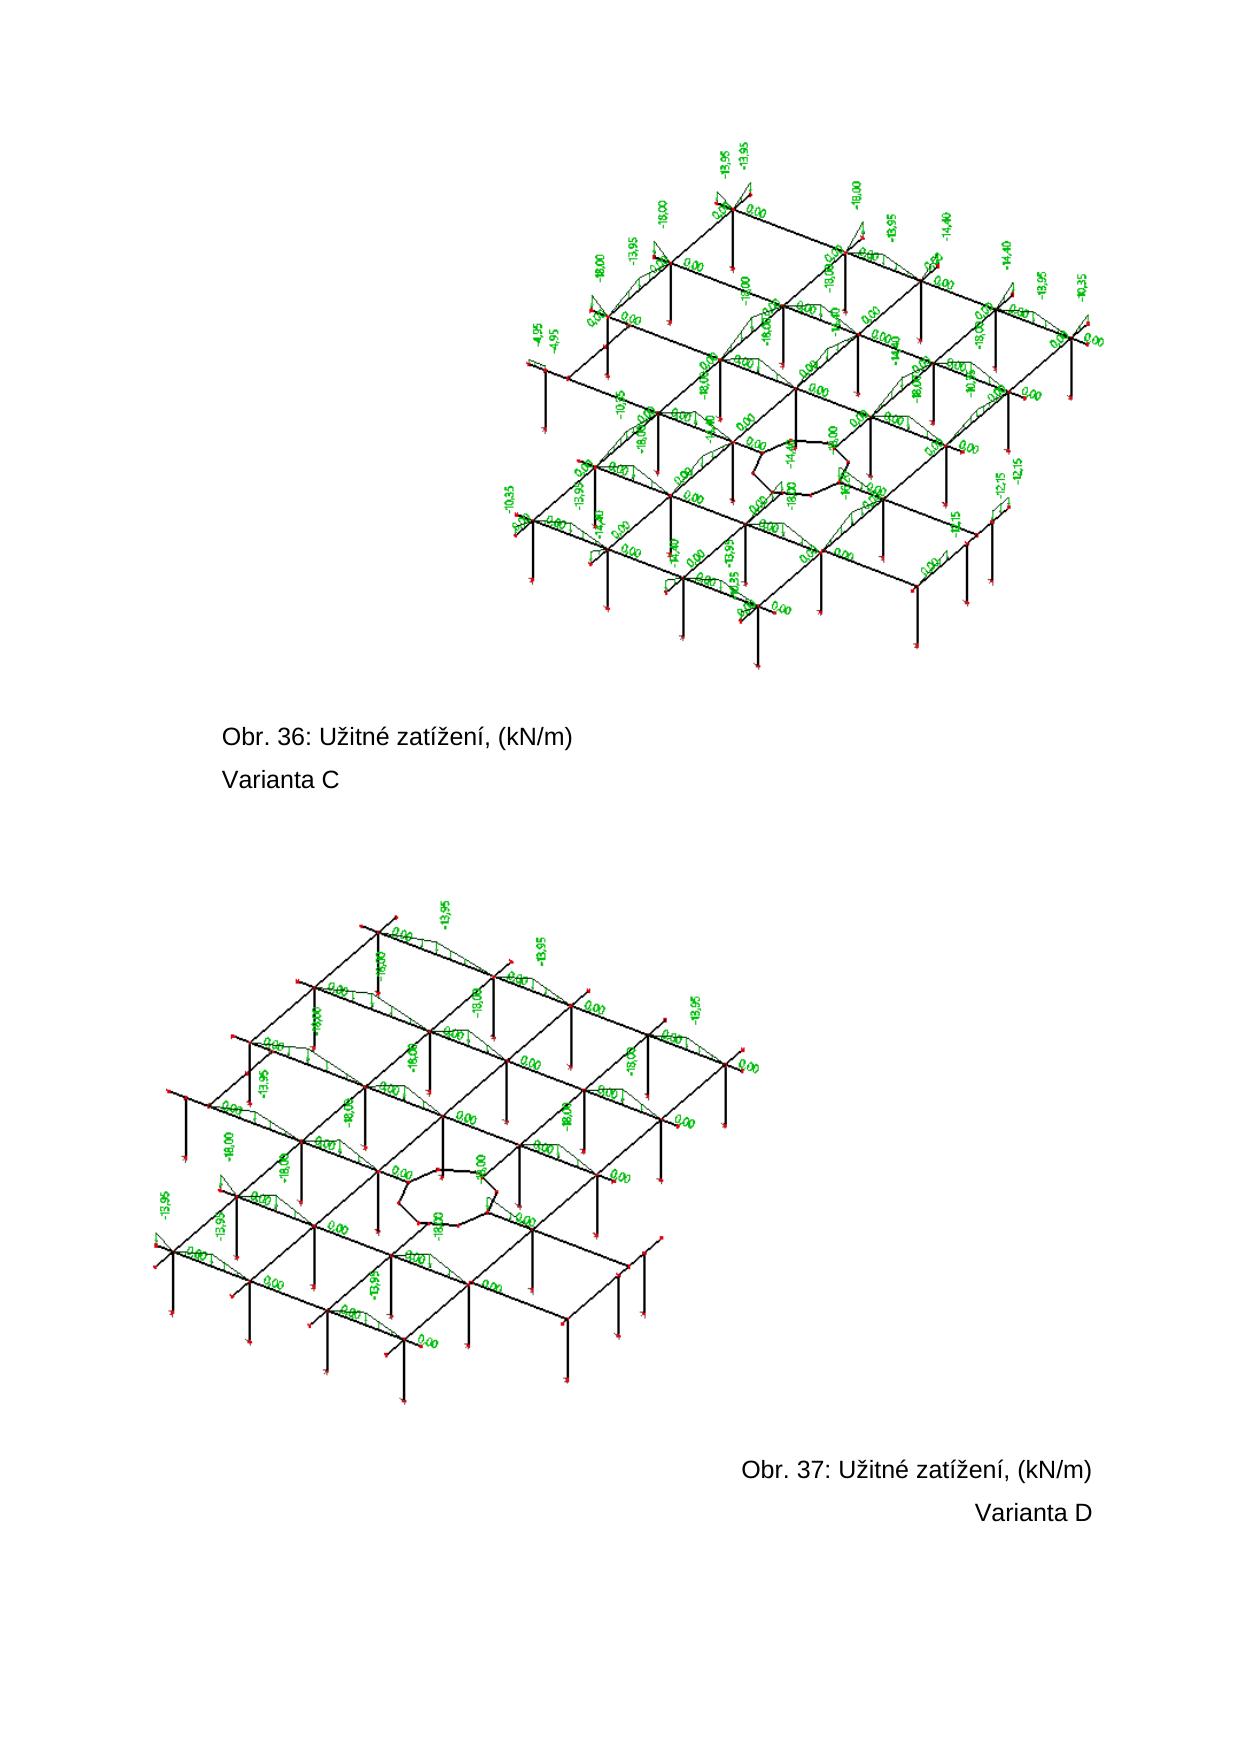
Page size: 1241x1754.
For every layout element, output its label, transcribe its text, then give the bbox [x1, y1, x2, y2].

text Varianta C [148, 765, 1092, 794]
text Obr. 37: Užitné zatížení, (kN/m) [148, 1455, 1092, 1484]
picture [152, 900, 760, 1406]
text Obr. 36: Užitné zatížení, (kN/m) [148, 722, 1092, 751]
text Varianta D [148, 1498, 1092, 1527]
picture [501, 141, 1105, 671]
